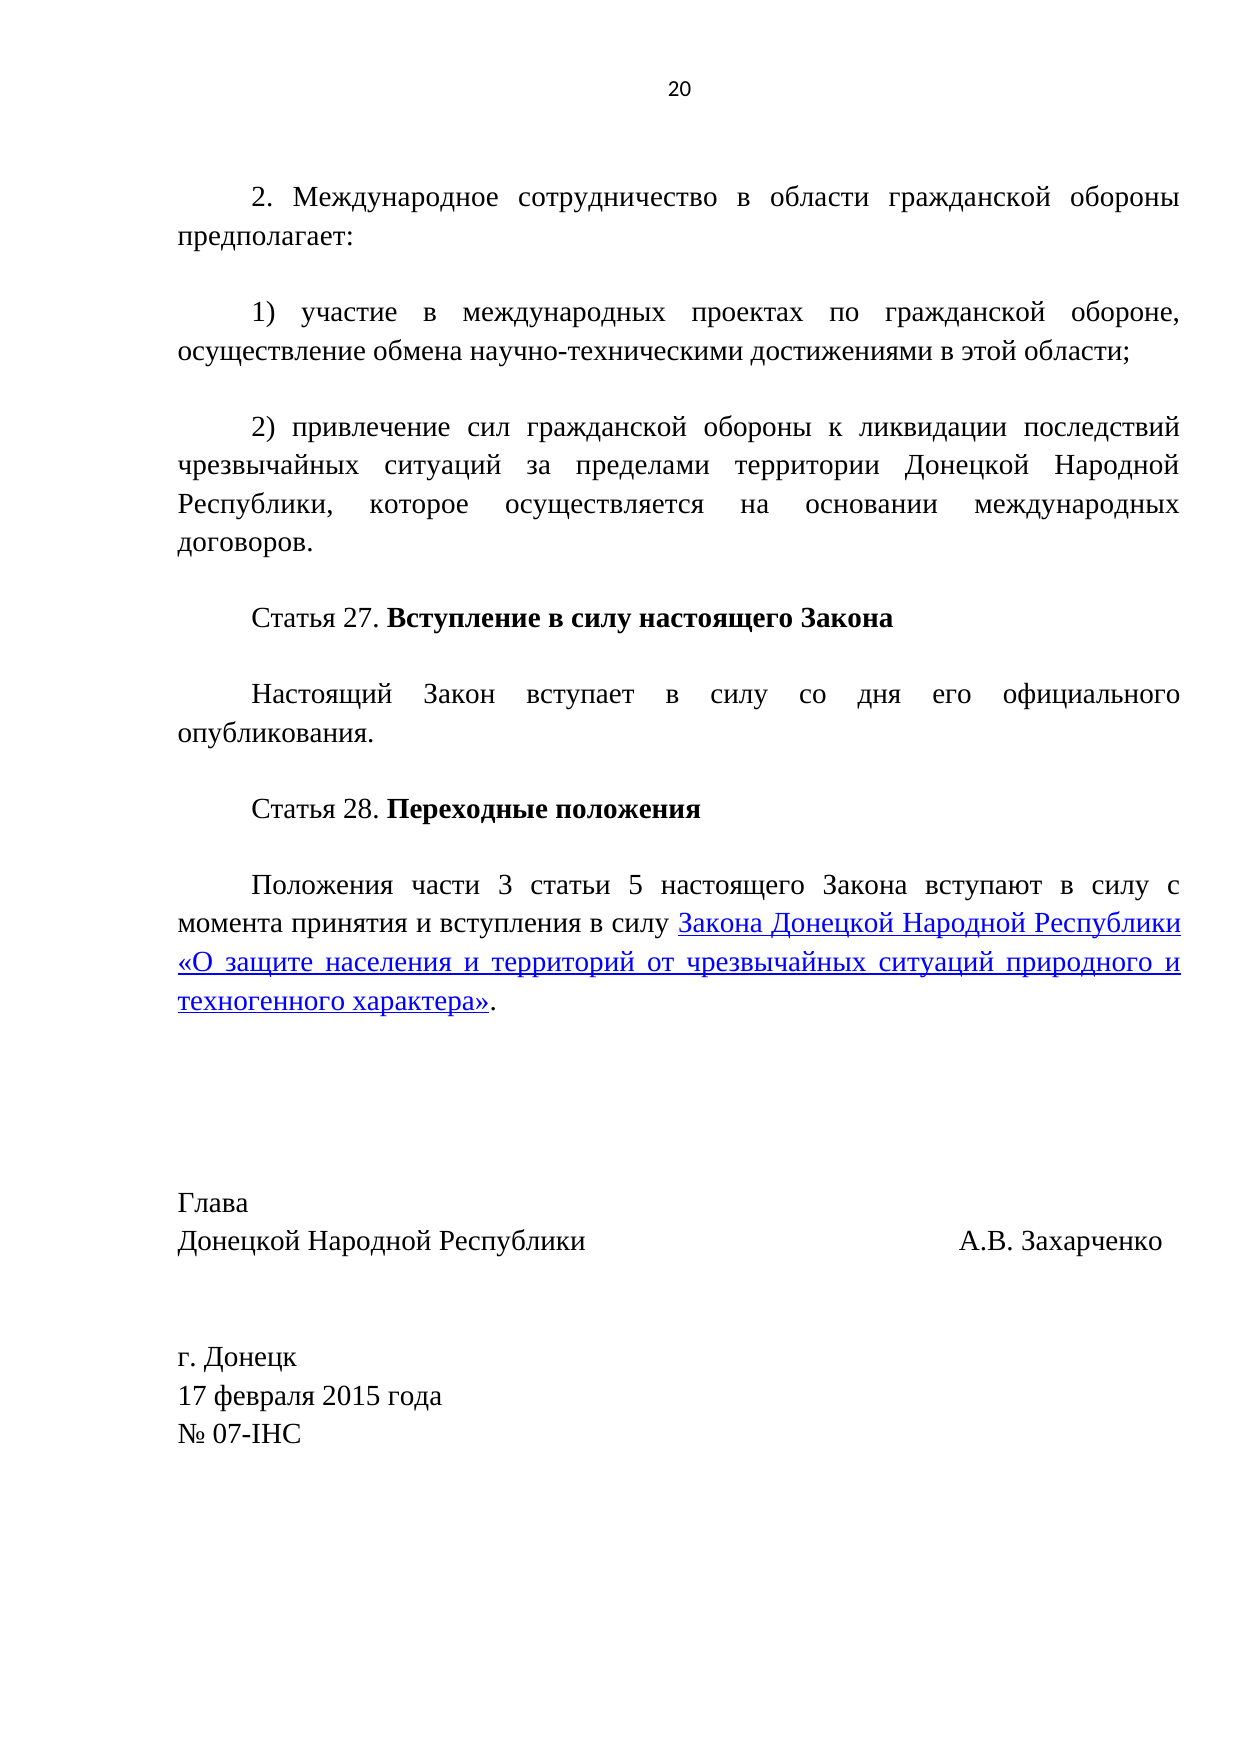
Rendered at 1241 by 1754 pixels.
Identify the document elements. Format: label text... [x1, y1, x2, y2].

text Положения части 3 статьи 5 настоящего Закона вступают в силу с момента принятия и вступления в силу Закона Донецкой Народной Республики «О защите населения и территорий от чрезвычайных ситуаций природного и техногенного характера». [177, 867, 1181, 906]
text Статья 27. Вступление в силу настоящего Закона [177, 600, 1181, 634]
text № 07-ІНС [177, 1416, 1181, 1450]
text Донецкой Народной Республики А.В. Захарченко [177, 1223, 1181, 1257]
text Положения части 3 статьи 5 настоящего Закона вступают в силу с момента принятия и вступления в силу Закона Донецкой Народной Республики «О защите населения и территорий от чрезвычайных ситуаций природного и техногенного характера». [177, 978, 1181, 1016]
text 2) привлечение сил гражданской обороны к ликвидации последствий чрезвычайных ситуаций за пределами территории Донецкой Народной Республики, которое осуществляется на основании международных договоров. [177, 409, 1181, 558]
text 17 февраля 2015 года [177, 1378, 1181, 1411]
text 1) участие в международных проектах по гражданской обороне, осуществление обмена научно-техническими достижениями в этой области; [177, 294, 1181, 366]
text г. Донецк [177, 1339, 1181, 1373]
text Глава [177, 1185, 1181, 1218]
text Статья 28. Переходные положения [177, 791, 1181, 824]
text Настоящий Закон вступает в силу со дня его официального опубликования. [177, 676, 1181, 748]
text 2. Международное сотрудничество в области гражданской обороны предполагает: [177, 179, 1181, 252]
